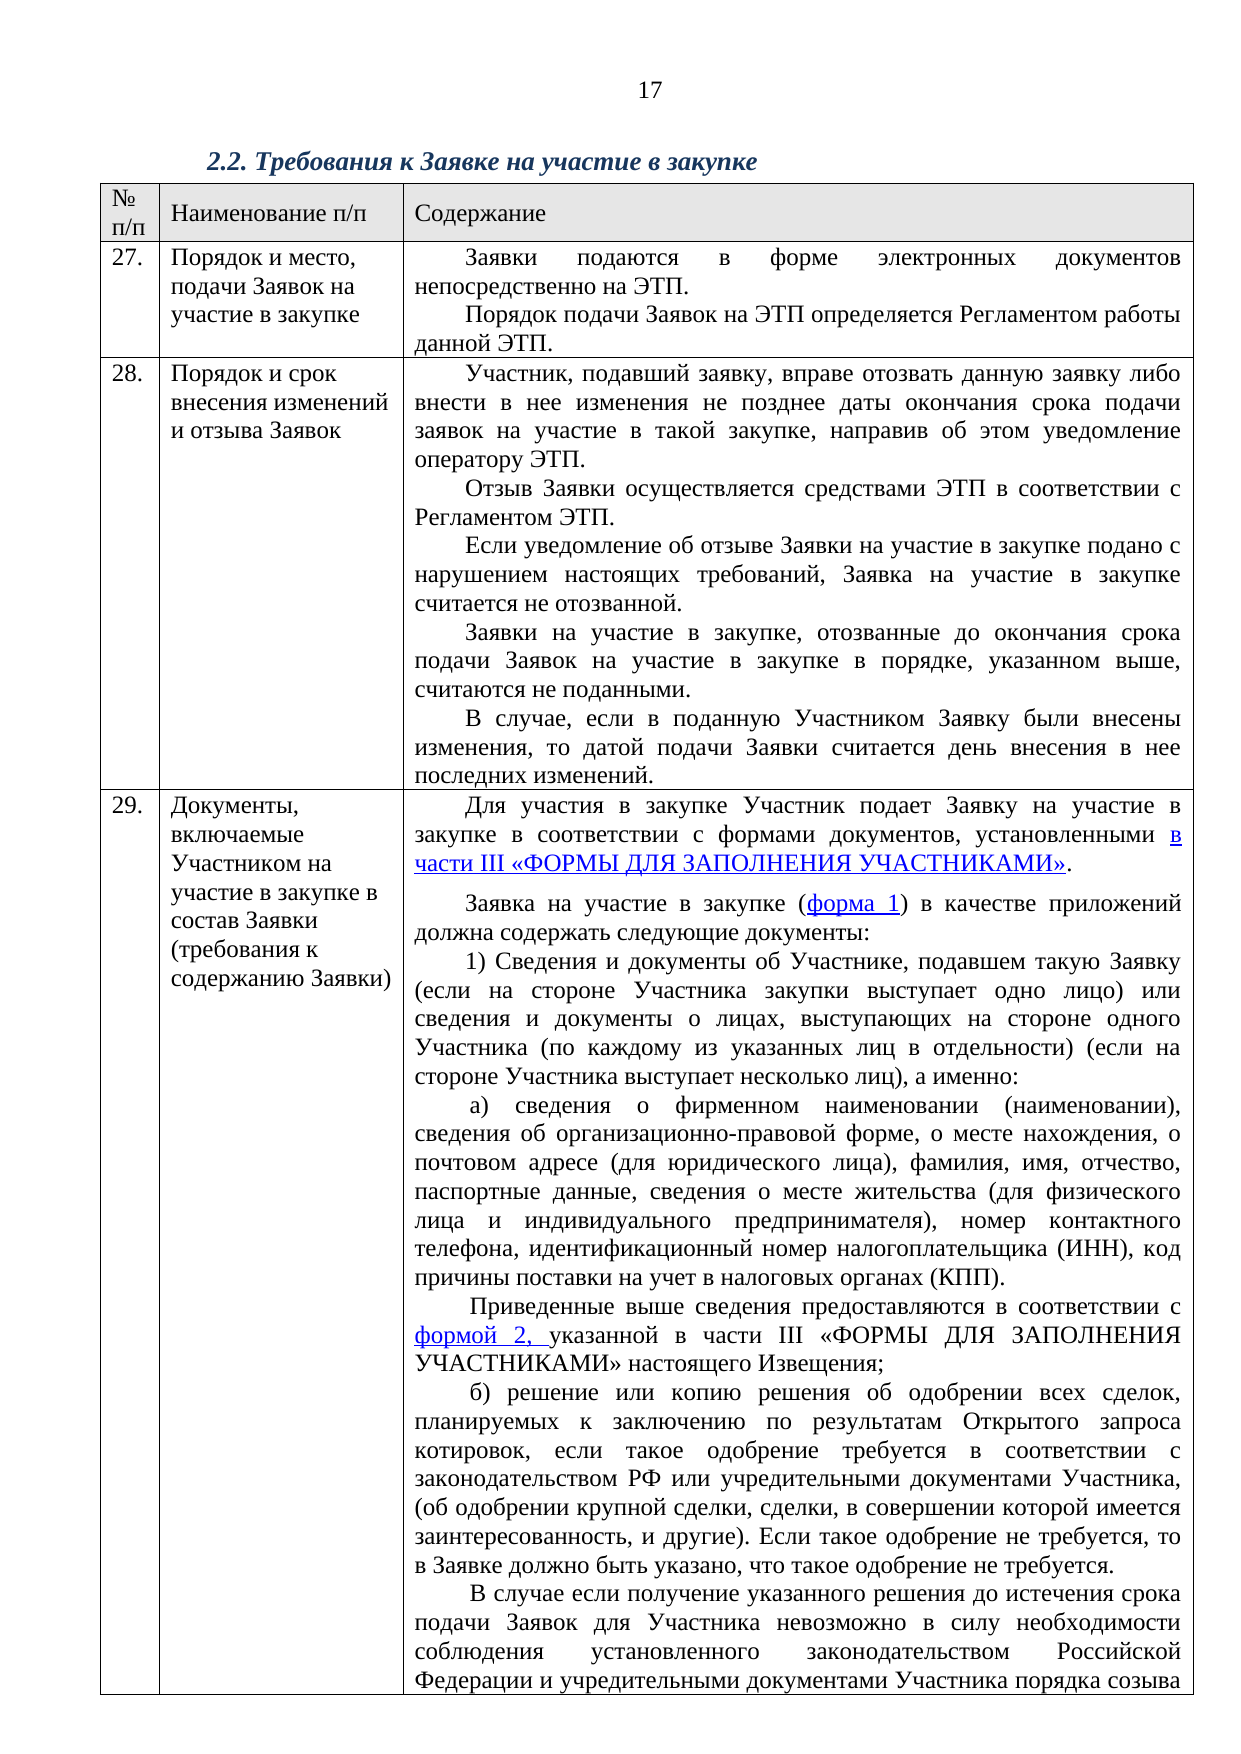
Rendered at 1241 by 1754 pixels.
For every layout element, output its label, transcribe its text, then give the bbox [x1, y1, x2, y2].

table_cell Порядок и срок внесения изменений и отзыва Заявок [160, 358, 403, 789]
table_cell [101, 242, 159, 357]
table_header № п/п [101, 184, 159, 241]
table_cell Участник, подавший заявку, вправе отозвать данную заявку либо внести в нее изменения не позднее даты окончания срока подачи заявок на участие в такой закупке, направив об этом уведомление оператору ЭТП. Отзыв Заявки осуществляется средствами ЭТП в соответствии с Регламентом ЭТП. Если уведомление об отзыве Заявки на участие в закупке подано с нарушением настоящих требований, Заявка на участие в закупке считается не отозванной. Заявки на участие в закупке, отозванные до окончания срока подачи Заявок на участие в закупке в порядке, указанном выше, считаются не поданными. В случае, если в поданную Участником Заявку были внесены изменения, то датой подачи Заявки считается день внесения в нее последних изменений. [404, 358, 1193, 789]
text 2.2. Требования к Заявке на участие в закупке [207, 145, 1181, 176]
table_cell [101, 790, 159, 1693]
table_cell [404, 790, 1193, 1693]
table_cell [160, 790, 403, 1693]
table_header Наименование п/п [160, 184, 403, 241]
table_header Содержание [404, 184, 1193, 241]
table_cell Заявки подаются в форме электронных документов непосредственно на ЭТП. Порядок подачи Заявок на ЭТП определяется Регламентом работы данной ЭТП. [404, 242, 1193, 357]
table_cell [101, 358, 159, 789]
table_cell Порядок и место, подачи Заявок на участие в закупке [160, 242, 403, 357]
